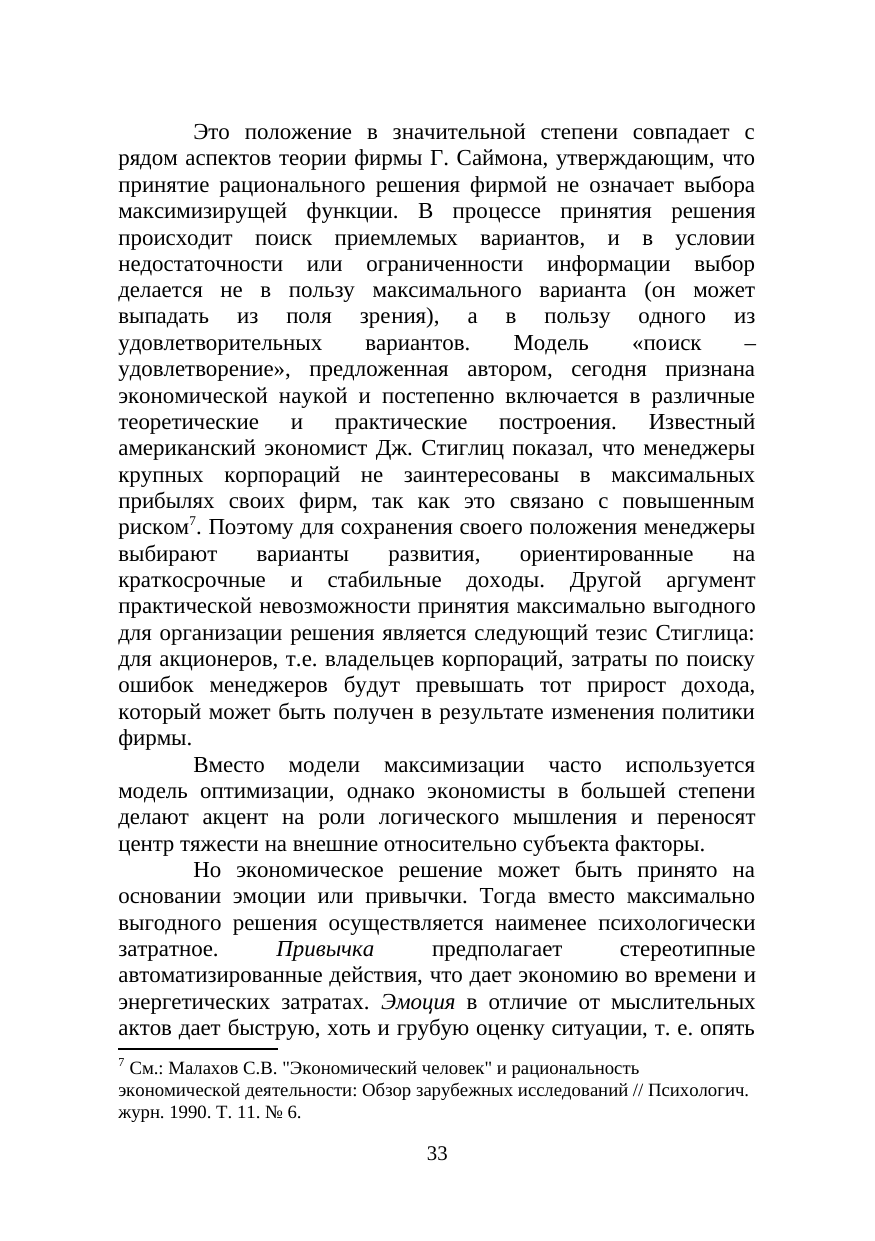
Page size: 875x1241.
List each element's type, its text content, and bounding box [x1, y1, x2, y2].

text Это положение в значительной степени совпадает с рядом аспектов теории фирмы Г. Саймона, утверждающим, что принятие рационального решения фирмой не означает выбора максимизирущей функции. В процессе принятия решения происходит поиск приемлемых вариантов, и в условии недостаточности или ограниченности информации выбор делается не в пользу максимального варианта (он может выпадать из поля зрения), а в пользу одного из удовлетворительных вариантов. Модель «поиск – удовлетворение», предложенная автором, сегодня признана экономической наукой и постепенно включается в различные теоретические и практические построения. Известный американский экономист Дж. Стиглиц показал, что менеджеры крупных корпораций не заинтересованы в максимальных прибылях своих фирм, так как это связано с повышенным риском. Поэтому для сохранения своего положения менеджеры выбирают варианты развития, ориентированные на краткосрочные и стабильные доходы. Другой аргумент практической невозможности принятия максимально выгодного для организации решения является следующий тезис Стиглица: для акционеров, т.е. владельцев корпораций, затраты по поиску ошибок менеджеров будут превышать тот прирост дохода, который может быть получен в результате изменения политики фирмы. [118, 118, 756, 751]
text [118, 856, 756, 1041]
text Вместо модели максимизации часто используется модель оптимизации, однако экономисты в большей степени делают акцент на роли логического мышления и переносят центр тяжести на внешние относительно субъекта факторы. [118, 751, 756, 856]
